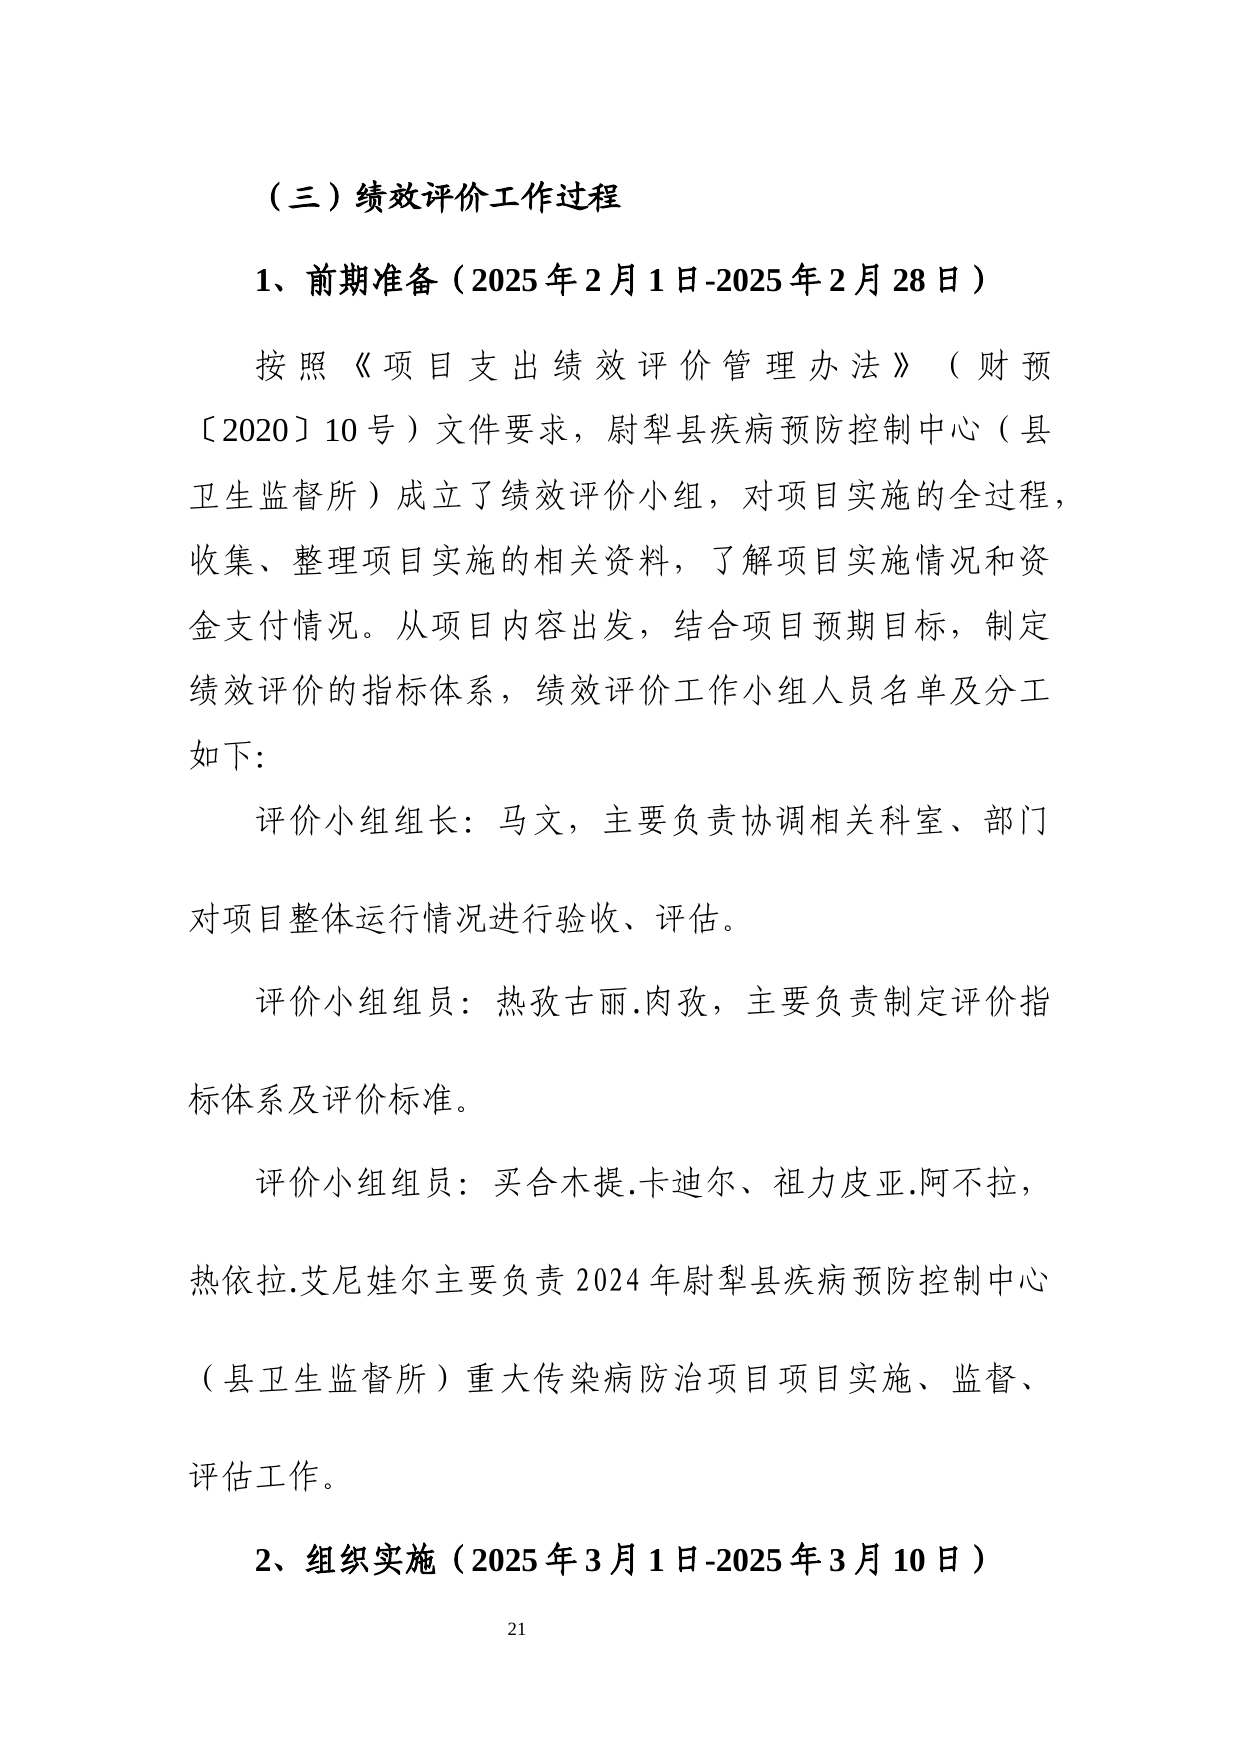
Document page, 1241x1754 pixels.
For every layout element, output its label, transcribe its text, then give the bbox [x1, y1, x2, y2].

subtitle （三）绩效评价工作过程 [187, 162, 1053, 227]
text 1、前期准备（2025年2月1日-2025年2月28日） [187, 246, 1053, 311]
text 评价小组组员：买合木提.卡迪尔、祖力皮亚.阿不拉，热依拉.艾尼娃尔主要负责2024年尉犁县疾病预防控制中心（县卫生监督所）重大传染病防治项目项目实施、监督、评估工作。 [187, 1149, 1053, 1507]
text 评价小组组员：热孜古丽.肉孜，主要负责制定评价指标体系及评价标准。 [187, 968, 1053, 1130]
text 2、组织实施（2025年3月1日-2025年3月10日） [187, 1526, 1053, 1591]
text 评价小组组长：马文，主要负责协调相关科室、部门对项目整体运行情况进行验收、评估。 [187, 786, 1053, 949]
text 按照《项目支出绩效评价管理办法》（财预〔2020〕10号）文件要求，尉犁县疾病预防控制中心（县卫生监督所）成立了绩效评价小组，对项目实施的全过程，收集、整理项目实施的相关资料，了解项目实施情况和资金支付情况。从项目内容出发，结合项目预期目标，制定绩效评价的指标体系，绩效评价工作小组人员名单及分工如下： [187, 331, 1053, 786]
